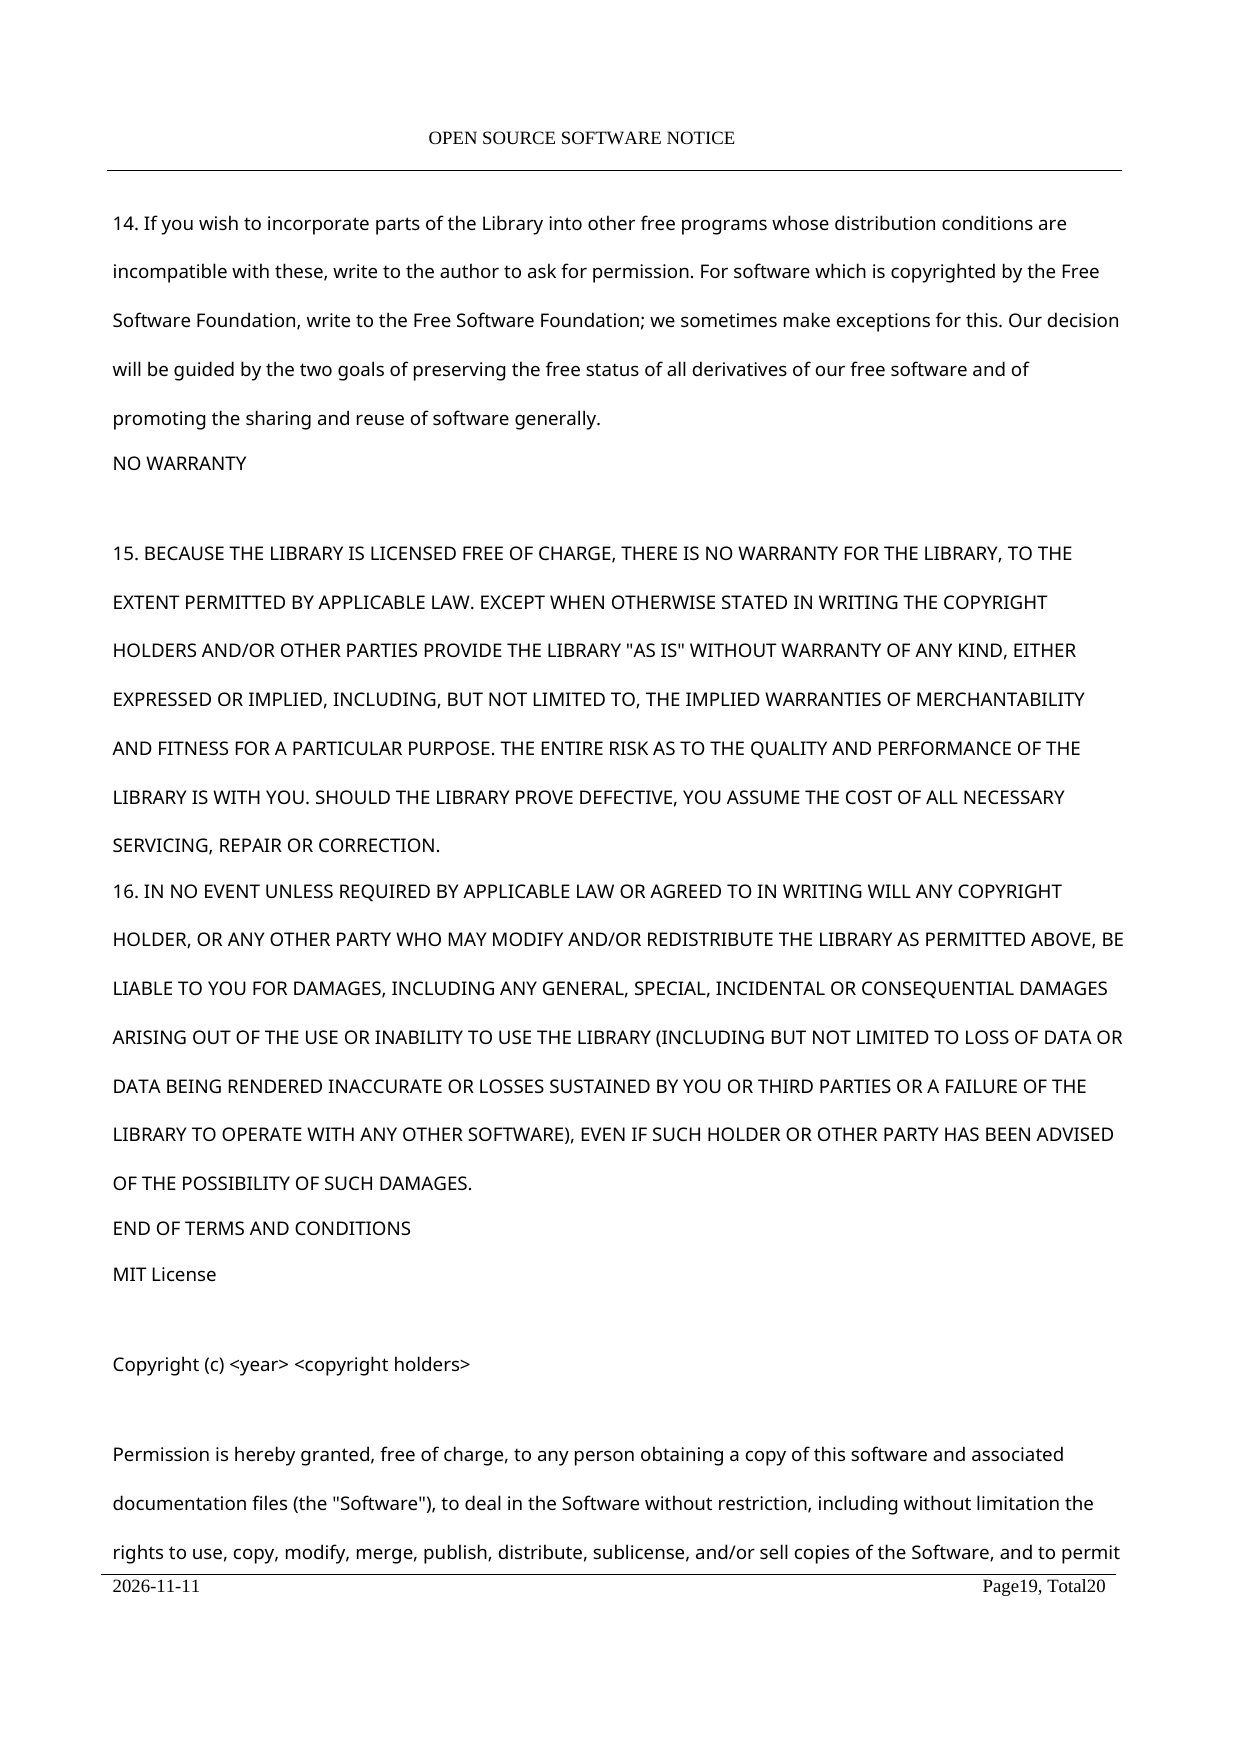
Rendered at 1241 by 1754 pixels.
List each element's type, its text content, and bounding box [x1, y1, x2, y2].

text 15. BECAUSE THE LIBRARY IS LICENSED FREE OF CHARGE, THERE IS NO WARRANTY FOR THE LIBRARY, TO THE EXTENT PERMITTED BY APPLICABLE LAW. EXCEPT WHEN OTHERWISE STATED IN WRITING THE COPYRIGHT HOLDERS AND/OR OTHER PARTIES PROVIDE THE LIBRARY "AS IS" WITHOUT WARRANTY OF ANY KIND, EITHER EXPRESSED OR IMPLIED, INCLUDING, BUT NOT LIMITED TO, THE IMPLIED WARRANTIES OF MERCHANTABILITY AND FITNESS FOR A PARTICULAR PURPOSE. THE ENTIRE RISK AS TO THE QUALITY AND PERFORMANCE OF THE LIBRARY IS WITH YOU. SHOULD THE LIBRARY PROVE DEFECTIVE, YOU ASSUME THE COST OF ALL NECESSARY SERVICING, REPAIR OR CORRECTION. [112, 537, 1128, 862]
text 16. IN NO EVENT UNLESS REQUIRED BY APPLICABLE LAW OR AGREED TO IN WRITING WILL ANY COPYRIGHT HOLDER, OR ANY OTHER PARTY WHO MAY MODIFY AND/OR REDISTRIBUTE THE LIBRARY AS PERMITTED ABOVE, BE LIABLE TO YOU FOR DAMAGES, INCLUDING ANY GENERAL, SPECIAL, INCIDENTAL OR CONSEQUENTIAL DAMAGES ARISING OUT OF THE USE OR INABILITY TO USE THE LIBRARY (INCLUDING BUT NOT LIMITED TO LOSS OF DATA OR DATA BEING RENDERED INACCURATE OR LOSSES SUSTAINED BY YOU OR THIRD PARTIES OR A FAILURE OF THE LIBRARY TO OPERATE WITH ANY OTHER SOFTWARE), EVEN IF SUCH HOLDER OR OTHER PARTY HAS BEEN ADVISED OF THE POSSIBILITY OF SUCH DAMAGES. [112, 874, 1128, 1199]
text END OF TERMS AND CONDITIONS [112, 1212, 1128, 1245]
text 14. If you wish to incorporate parts of the Library into other free programs whose distribution conditions are incompatible with these, write to the author to ask for permission. For software which is copyrighted by the Free Software Foundation, write to the Free Software Foundation; we sometimes make exceptions for this. Our decision will be guided by the two goals of preserving the free status of all derivatives of our free software and of promoting the sharing and reuse of software generally. [112, 206, 1128, 434]
text MIT License [112, 1257, 1128, 1290]
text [112, 1438, 1128, 1568]
text Copyright (c) <year> <copyright holders> [112, 1348, 1128, 1380]
text NO WARRANTY [112, 447, 1128, 479]
